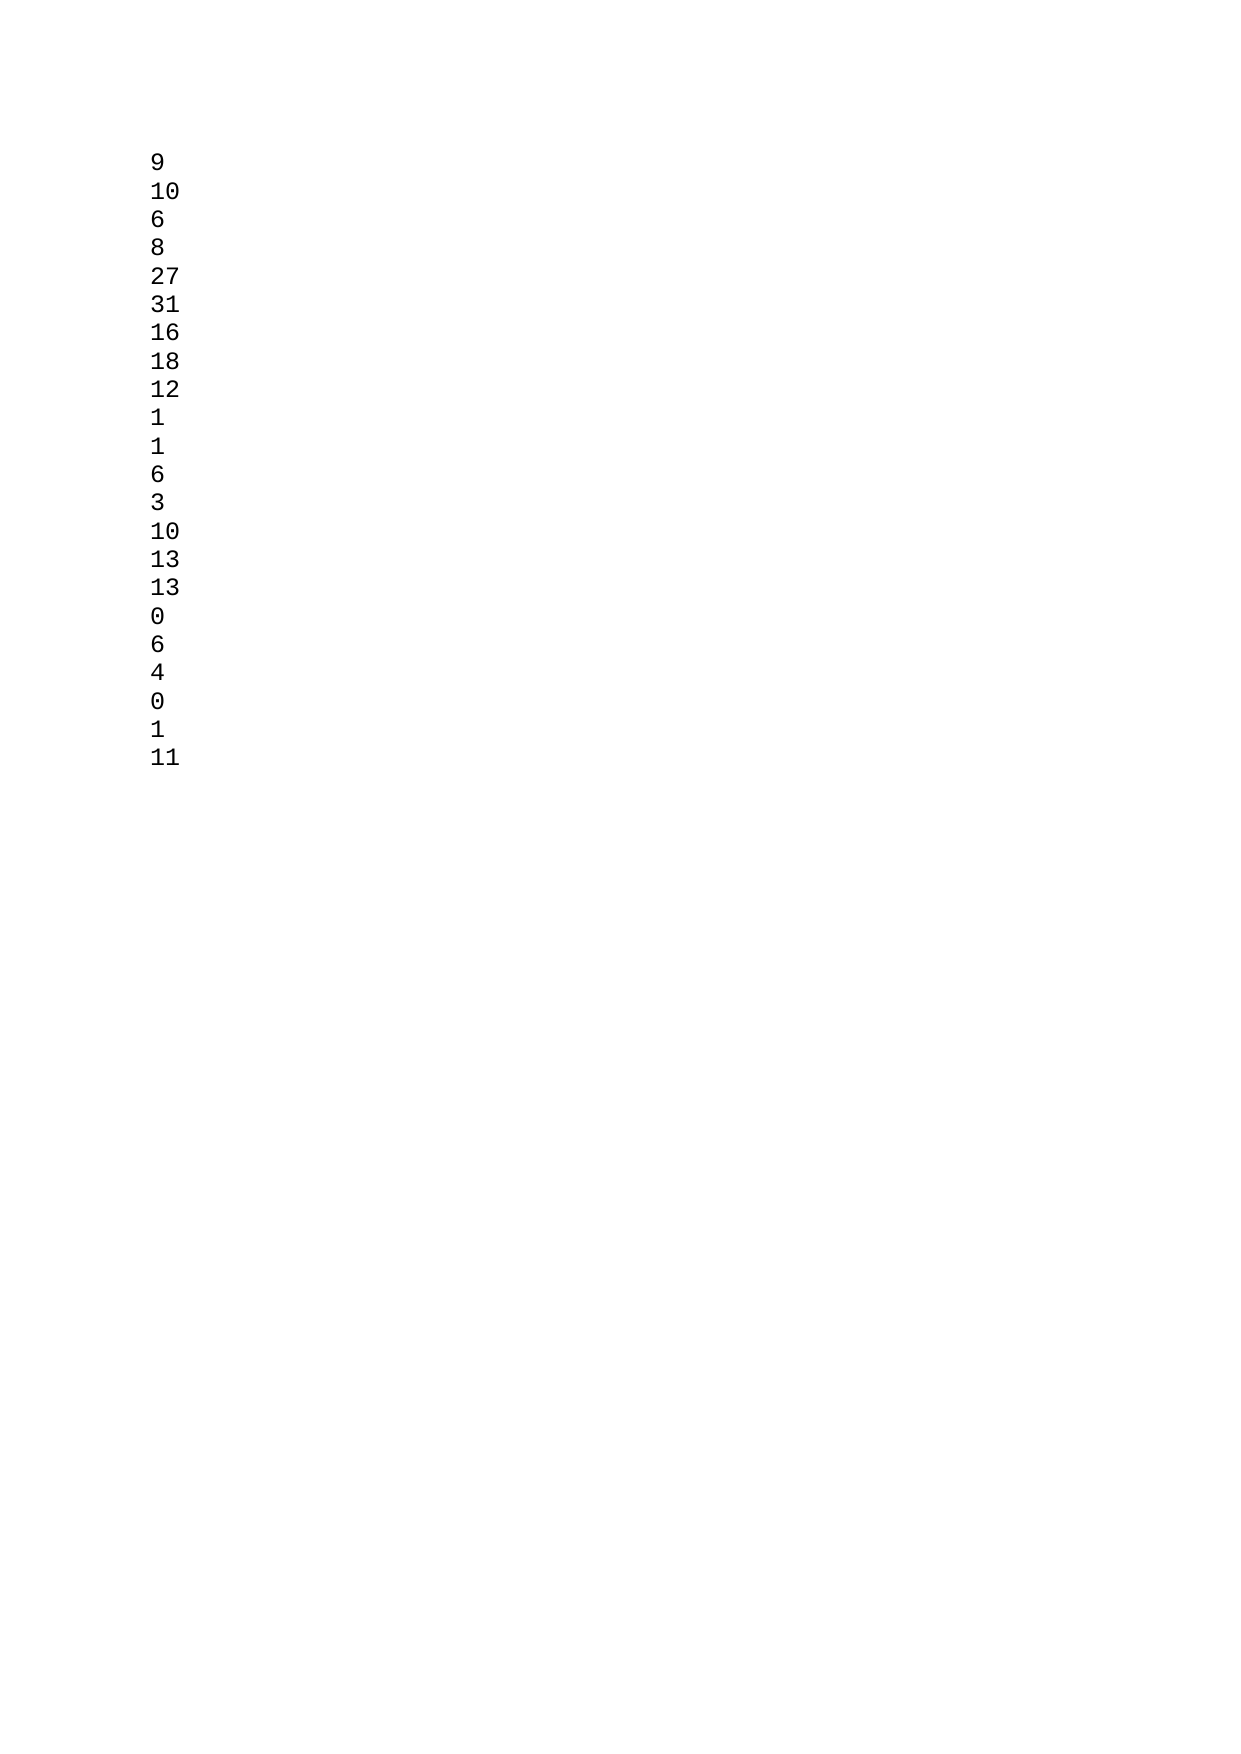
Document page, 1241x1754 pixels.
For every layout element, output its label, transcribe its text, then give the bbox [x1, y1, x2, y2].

text 3 [150, 490, 1090, 518]
text 1 [150, 405, 1090, 433]
text 0 [150, 688, 1090, 717]
text 13 [150, 547, 1090, 575]
text 8 [150, 235, 1090, 263]
text 6 [150, 207, 1090, 235]
text 27 [150, 263, 1090, 292]
text 31 [150, 292, 1090, 320]
text 11 [150, 745, 1090, 773]
text 9 [150, 150, 1090, 178]
text 13 [150, 575, 1090, 603]
text 1 [150, 433, 1090, 462]
text 6 [150, 632, 1090, 660]
text 10 [150, 178, 1090, 207]
text 12 [150, 377, 1090, 405]
text 4 [150, 660, 1090, 688]
text 1 [150, 717, 1090, 745]
text 0 [150, 603, 1090, 632]
text 16 [150, 320, 1090, 348]
text 18 [150, 348, 1090, 377]
text 6 [150, 462, 1090, 490]
text 10 [150, 518, 1090, 547]
